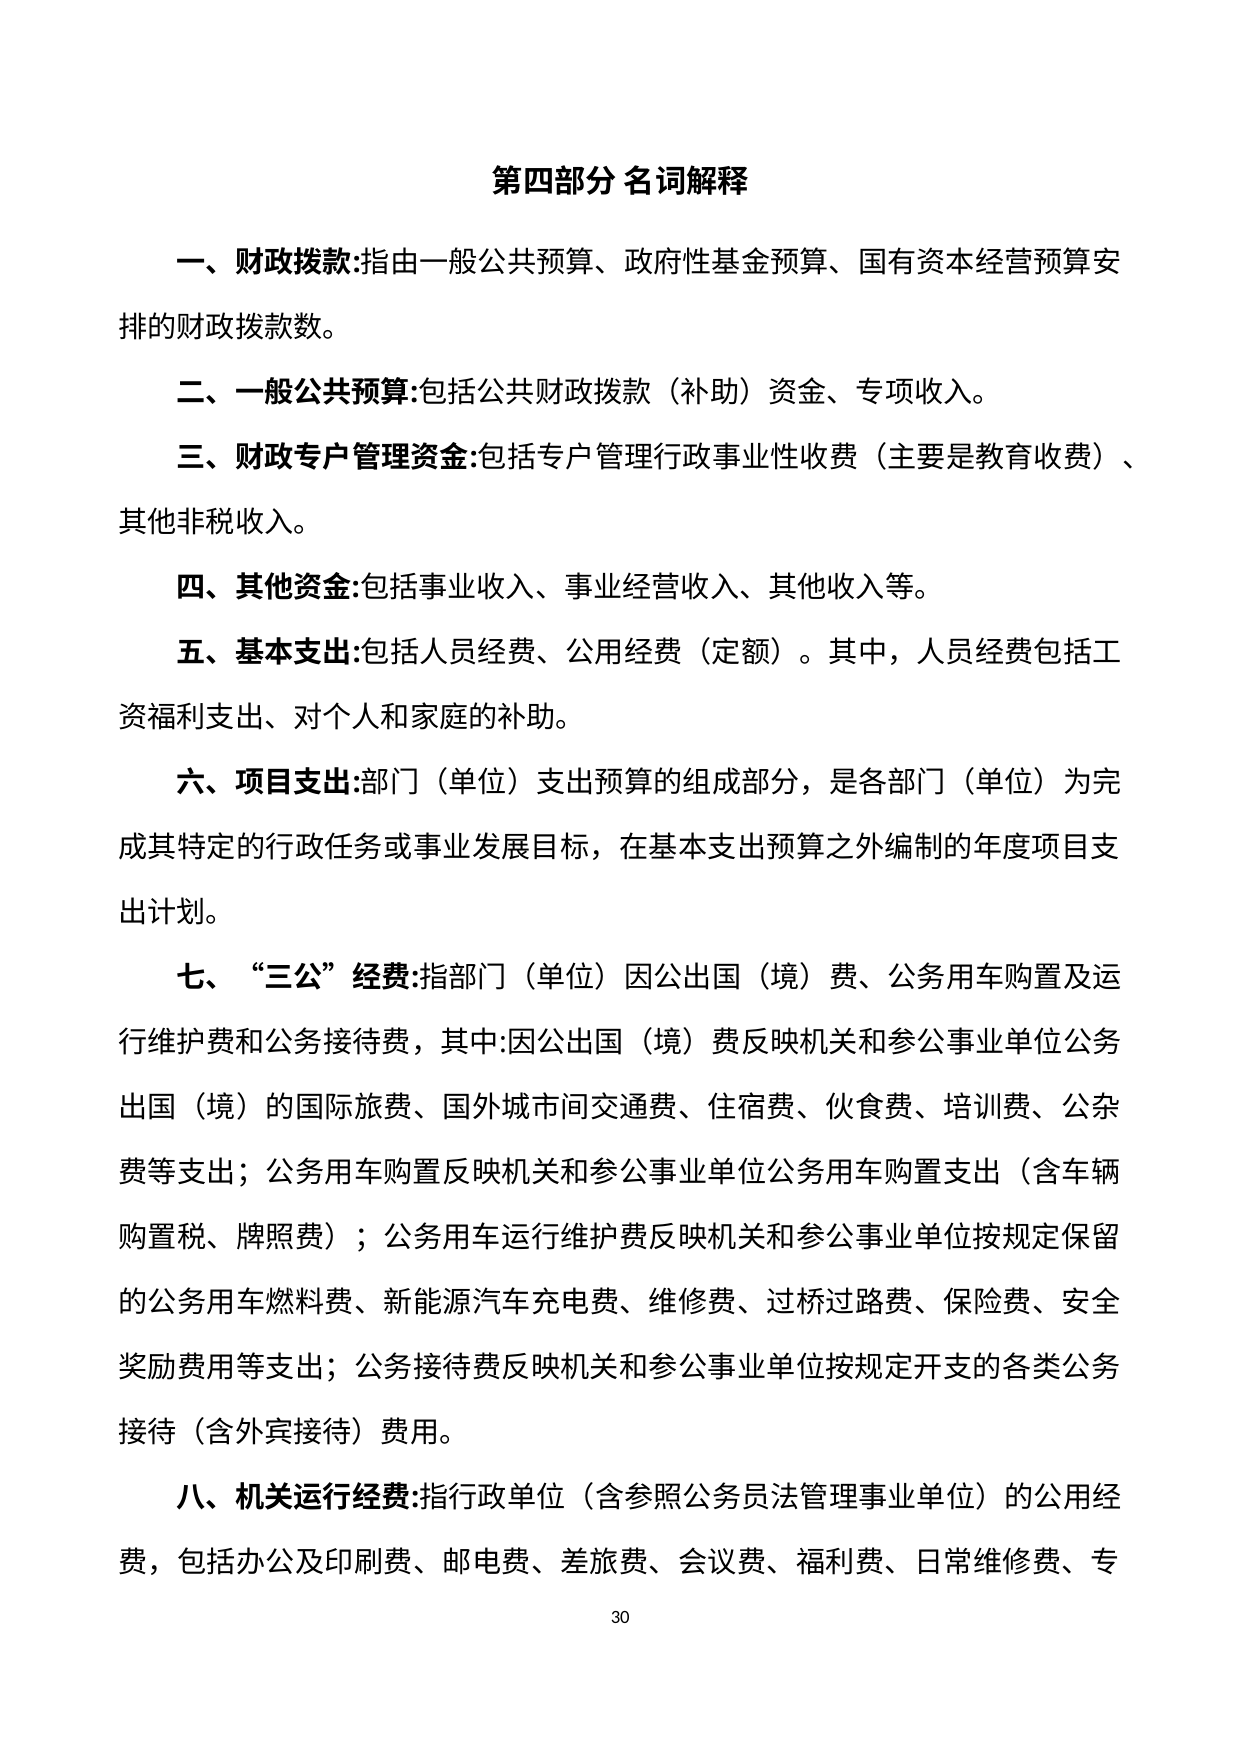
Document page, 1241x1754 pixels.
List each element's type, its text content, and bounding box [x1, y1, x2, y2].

text 五、基本支出:包括人员经费、公用经费（定额）。其中，人员经费包括工资福利支出、对个人和家庭的补助。 [118, 618, 1122, 748]
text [118, 1463, 1122, 1593]
text 二、一般公共预算:包括公共财政拨款（补助）资金、专项收入。 [118, 358, 1122, 423]
text 一、财政拨款:指由一般公共预算、政府性基金预算、国有资本经营预算安排的财政拨款数。 [118, 228, 1122, 358]
text 七、“三公”经费:指部门（单位）因公出国（境）费、公务用车购置及运行维护费和公务接待费，其中:因公出国（境）费反映机关和参公事业单位公务出国（境）的国际旅费、国外城市间交通费、住宿费、伙食费、培训费、公杂费等支出；公务用车购置反映机关和参公事业单位公务用车购置支出（含车辆购置税、牌照费）；公务用车运行维护费反映机关和参公事业单位按规定保留的公务用车燃料费、新能源汽车充电费、维修费、过桥过路费、保险费、安全奖励费用等支出；公务接待费反映机关和参公事业单位按规定开支的各类公务接待（含外宾接待）费用。 [118, 943, 1122, 1463]
text 四、其他资金:包括事业收入、事业经营收入、其他收入等。 [118, 553, 1122, 618]
subtitle 第四部分 名词解释 [118, 146, 1122, 211]
text 三、财政专户管理资金:包括专户管理行政事业性收费（主要是教育收费）、其他非税收入。 [118, 423, 1122, 553]
text 六、项目支出:部门（单位）支出预算的组成部分，是各部门（单位）为完成其特定的行政任务或事业发展目标，在基本支出预算之外编制的年度项目支出计划。 [118, 748, 1122, 943]
